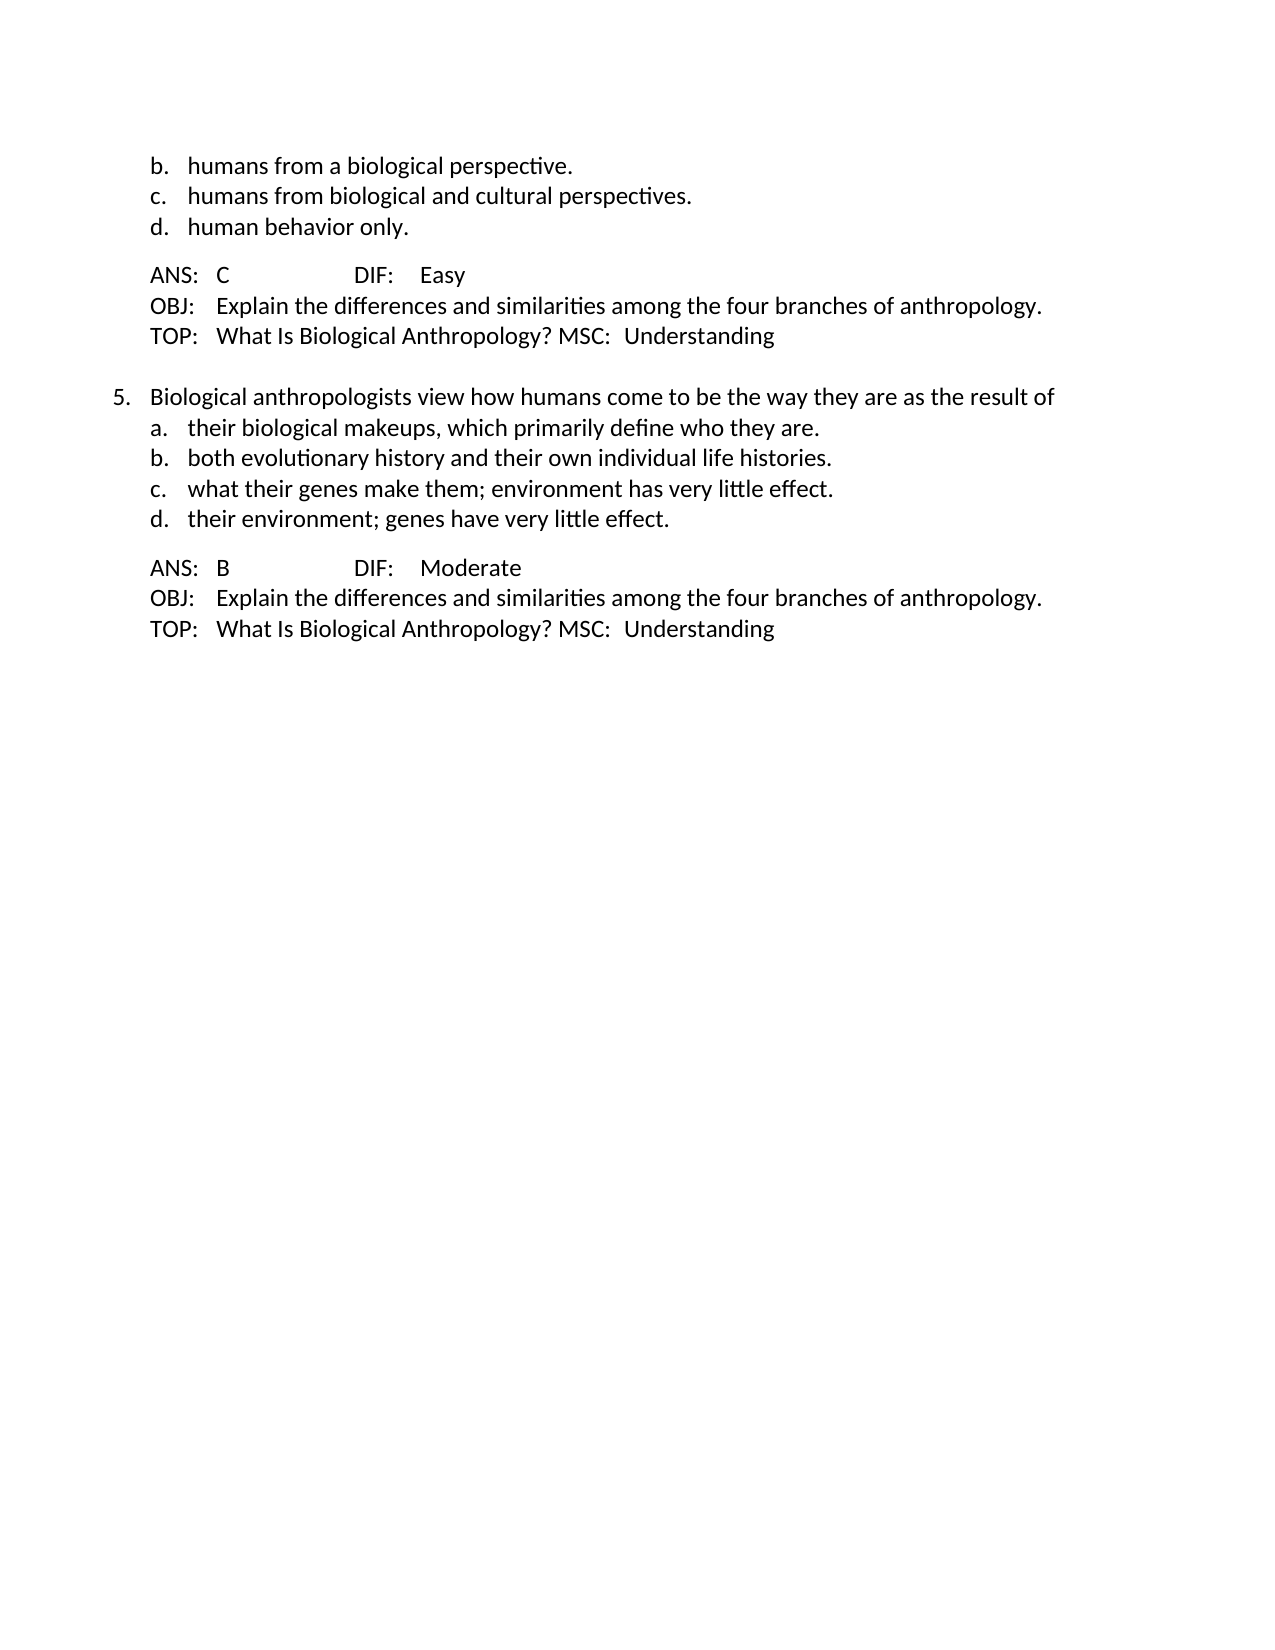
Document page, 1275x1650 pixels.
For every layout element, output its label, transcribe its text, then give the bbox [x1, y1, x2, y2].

table_cell humans from biological and cultural perspectives. [183, 181, 1027, 211]
table_cell d. [145, 211, 183, 242]
table_cell both evolutionary history and their own individual life histories. [183, 443, 1027, 473]
table_cell d. [145, 504, 183, 534]
text 5. Biological anthropologists view how humans come to be the way they are as the result of [84, 382, 1125, 412]
table_cell b. [145, 443, 183, 473]
text ANS: B DIF: Moderate [150, 552, 1125, 583]
table_cell humans from a biological perspective. [183, 150, 1027, 181]
table_header their biological makeups, which primarily define who they are. [183, 412, 1027, 443]
text TOP: What Is Biological Anthropology? MSC: Understanding [150, 321, 1125, 351]
text OBJ: Explain the differences and similarities among the four branches of anthropology. [150, 583, 1125, 613]
table_cell c. [145, 473, 183, 504]
table_cell what their genes make them; environment has very little effect. [183, 473, 1027, 504]
table_header a. [145, 412, 183, 443]
table_cell human behavior only. [183, 211, 1027, 242]
text OBJ: Explain the differences and similarities among the four branches of anthropology. [150, 290, 1125, 321]
table_cell b. [145, 150, 183, 181]
text ANS: C DIF: Easy [150, 259, 1125, 290]
text TOP: What Is Biological Anthropology? MSC: Understanding [150, 613, 1125, 644]
table_cell c. [145, 181, 183, 211]
table_cell their environment; genes have very little effect. [183, 504, 1027, 534]
